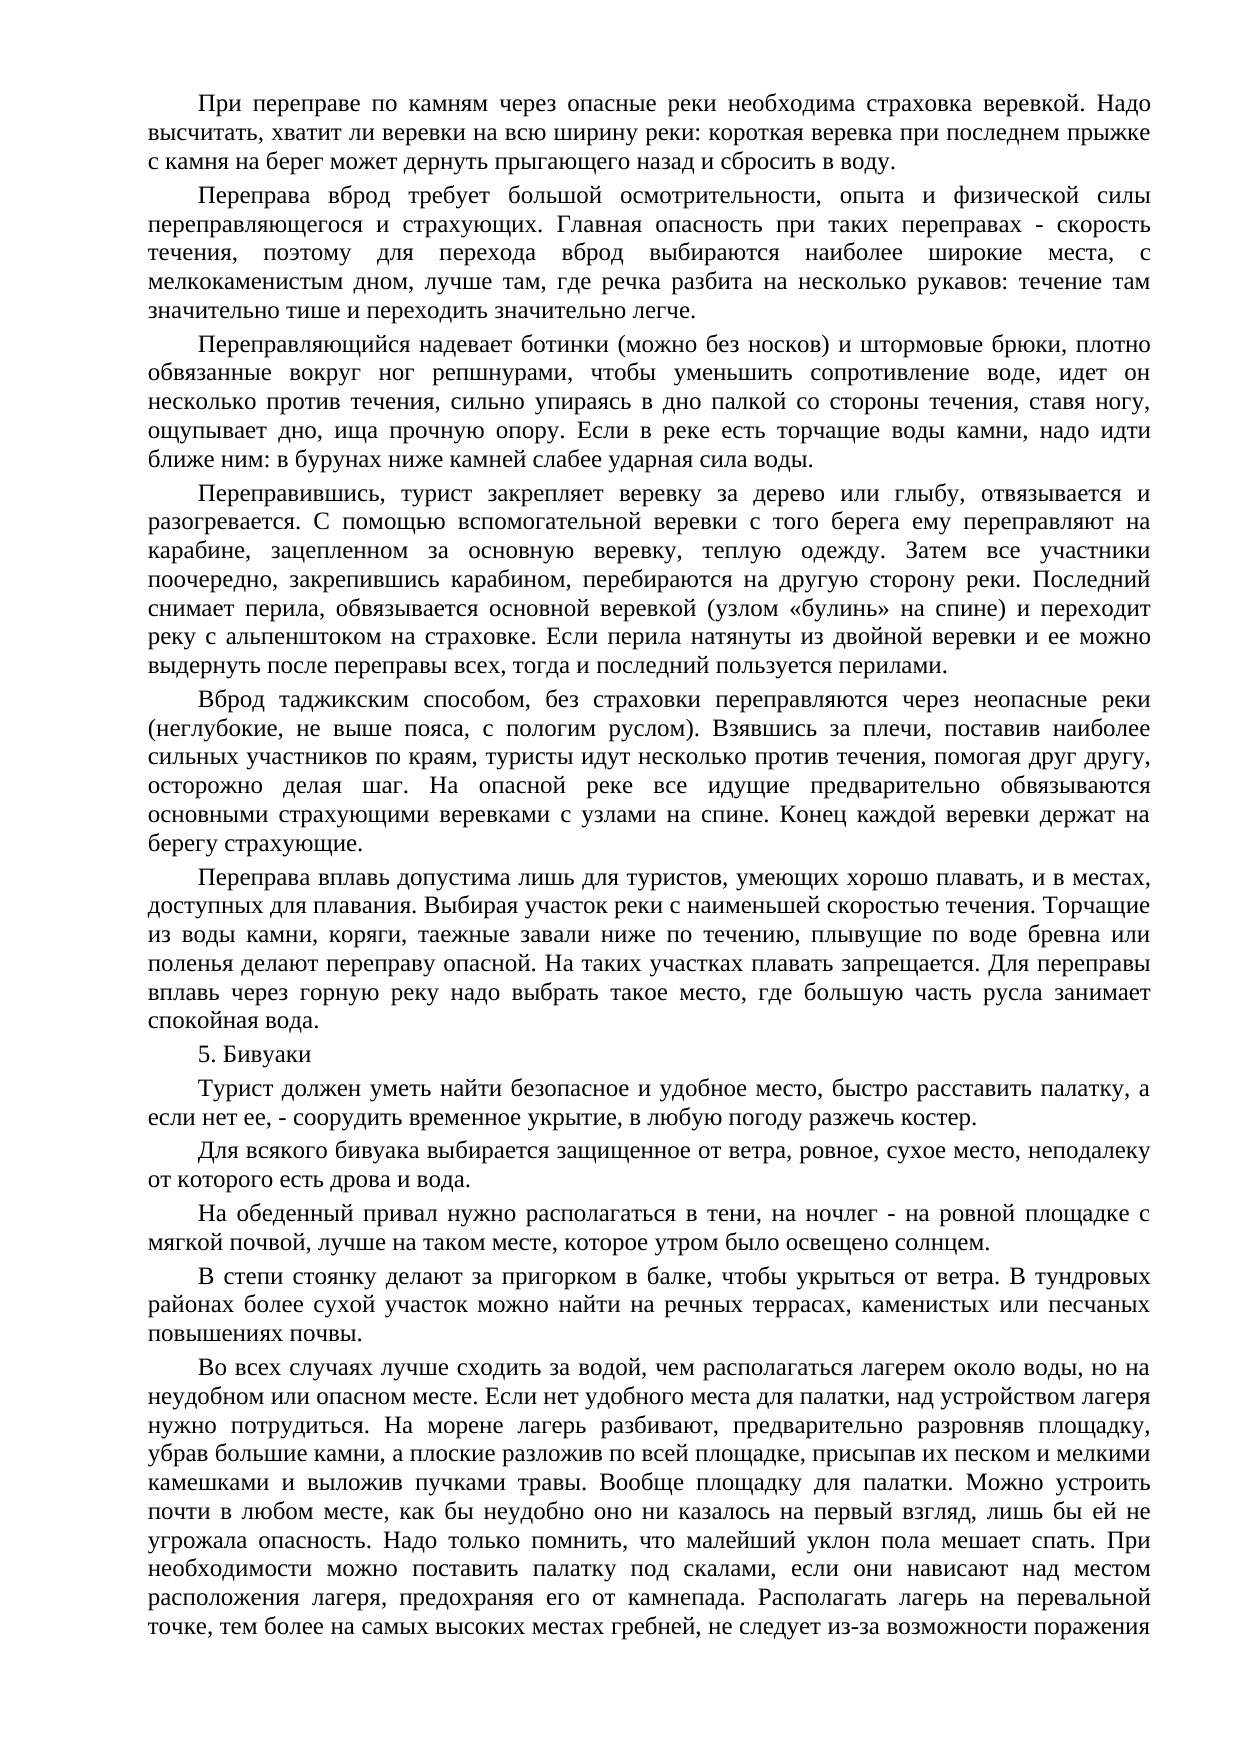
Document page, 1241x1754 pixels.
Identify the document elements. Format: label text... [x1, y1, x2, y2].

text Переправляющийся надевает ботинки (можно без носков) и штормовые брюки, плотно обвязанные вокруг ног репшнурами, чтобы уменьшить сопротивление воде, идет он несколько против течения, сильно упираясь в дно палкой со стороны течения, ставя ногу, ощупывает дно, ища прочную опору. Если в реке есть торчащие воды камни, надо идти ближе ним: в бурунах ниже камней слабее ударная сила воды. [148, 329, 1152, 472]
text 5. Бивуаки [148, 1039, 1152, 1068]
text В степи стоянку делают за пригорком в балке, чтобы укрыться от ветра. В тундровых районах более сухой участок можно найти на речных террасах, каменистых или песчаных повышениях почвы. [148, 1261, 1152, 1347]
text Турист должен уметь найти безопасное и удобное место, быстро расставить палатку, а если нет ее, - соорудить временное укрытие, в любую погоду разжечь костер. [148, 1073, 1152, 1131]
text При переправе по камням через опасные реки необходима страховка веревкой. Надо высчитать, хватит ли веревки на всю ширину реки: короткая веревка при последнем прыжке с камня на берег может дернуть прыгающего назад и сбросить в воду. [148, 88, 1152, 175]
text Для всякого бивуака выбирается защищенное от ветра, ровное, сухое место, неподалеку от которого есть дрова и вода. [148, 1136, 1152, 1193]
text На обеденный привал нужно располагаться в тени, на ночлег - на ровной площадке с мягкой почвой, лучше на таком месте, которое утром было освещено солнцем. [148, 1198, 1152, 1256]
text Переправившись, турист закрепляет веревку за дерево или глыбу, отвязывается и разогревается. С помощью вспомогательной веревки с того берега ему переправляют на карабине, зацепленном за основную веревку, теплую одежду. Затем все участники поочередно, закрепившись карабином, перебираются на другую сторону реки. Последний снимает перила, обвязывается основной веревкой (узлом «булинь» на спине) и переходит реку с альпенштоком на страховке. Если перила натянуты из двойной веревки и ее можно выдернуть после переправы всех, тогда и последний пользуется перилами. [148, 478, 1152, 679]
text Переправа вброд требует большой осмотрительности, опыта и физической силы переправляющегося и страхующих. Главная опасность при таких переправах - скорость течения, поэтому для перехода вброд выбираются наиболее широкие места, с мелкокаменистым дном, лучше там, где речка разбита на несколько рукавов: течение там значительно тише и переходить значительно легче. [148, 180, 1152, 324]
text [148, 1352, 1152, 1640]
text Переправа вплавь допустима лишь для туристов, умеющих хорошо плавать, и в местах, доступных для плавания. Выбирая участок реки с наименьшей скоростью течения. Торчащие из воды камни, коряги, таежные завали ниже по течению, плывущие по воде бревна или поленья делают переправу опасной. На таких участках плавать запрещается. Для переправы вплавь через горную реку надо выбрать такое место, где большую часть русла занимает спокойная вода. [148, 862, 1152, 1034]
text Вброд таджикским способом, без страховки переправляются через неопасные реки (неглубокие, не выше пояса, с пологим руслом). Взявшись за плечи, поставив наиболее сильных участников по краям, туристы идут несколько против течения, помогая друг другу, осторожно делая шаг. На опасной реке все идущие предварительно обвязываются основными страхующими веревками с узлами на спине. Конец каждой веревки держат на берегу страхующие. [148, 684, 1152, 856]
